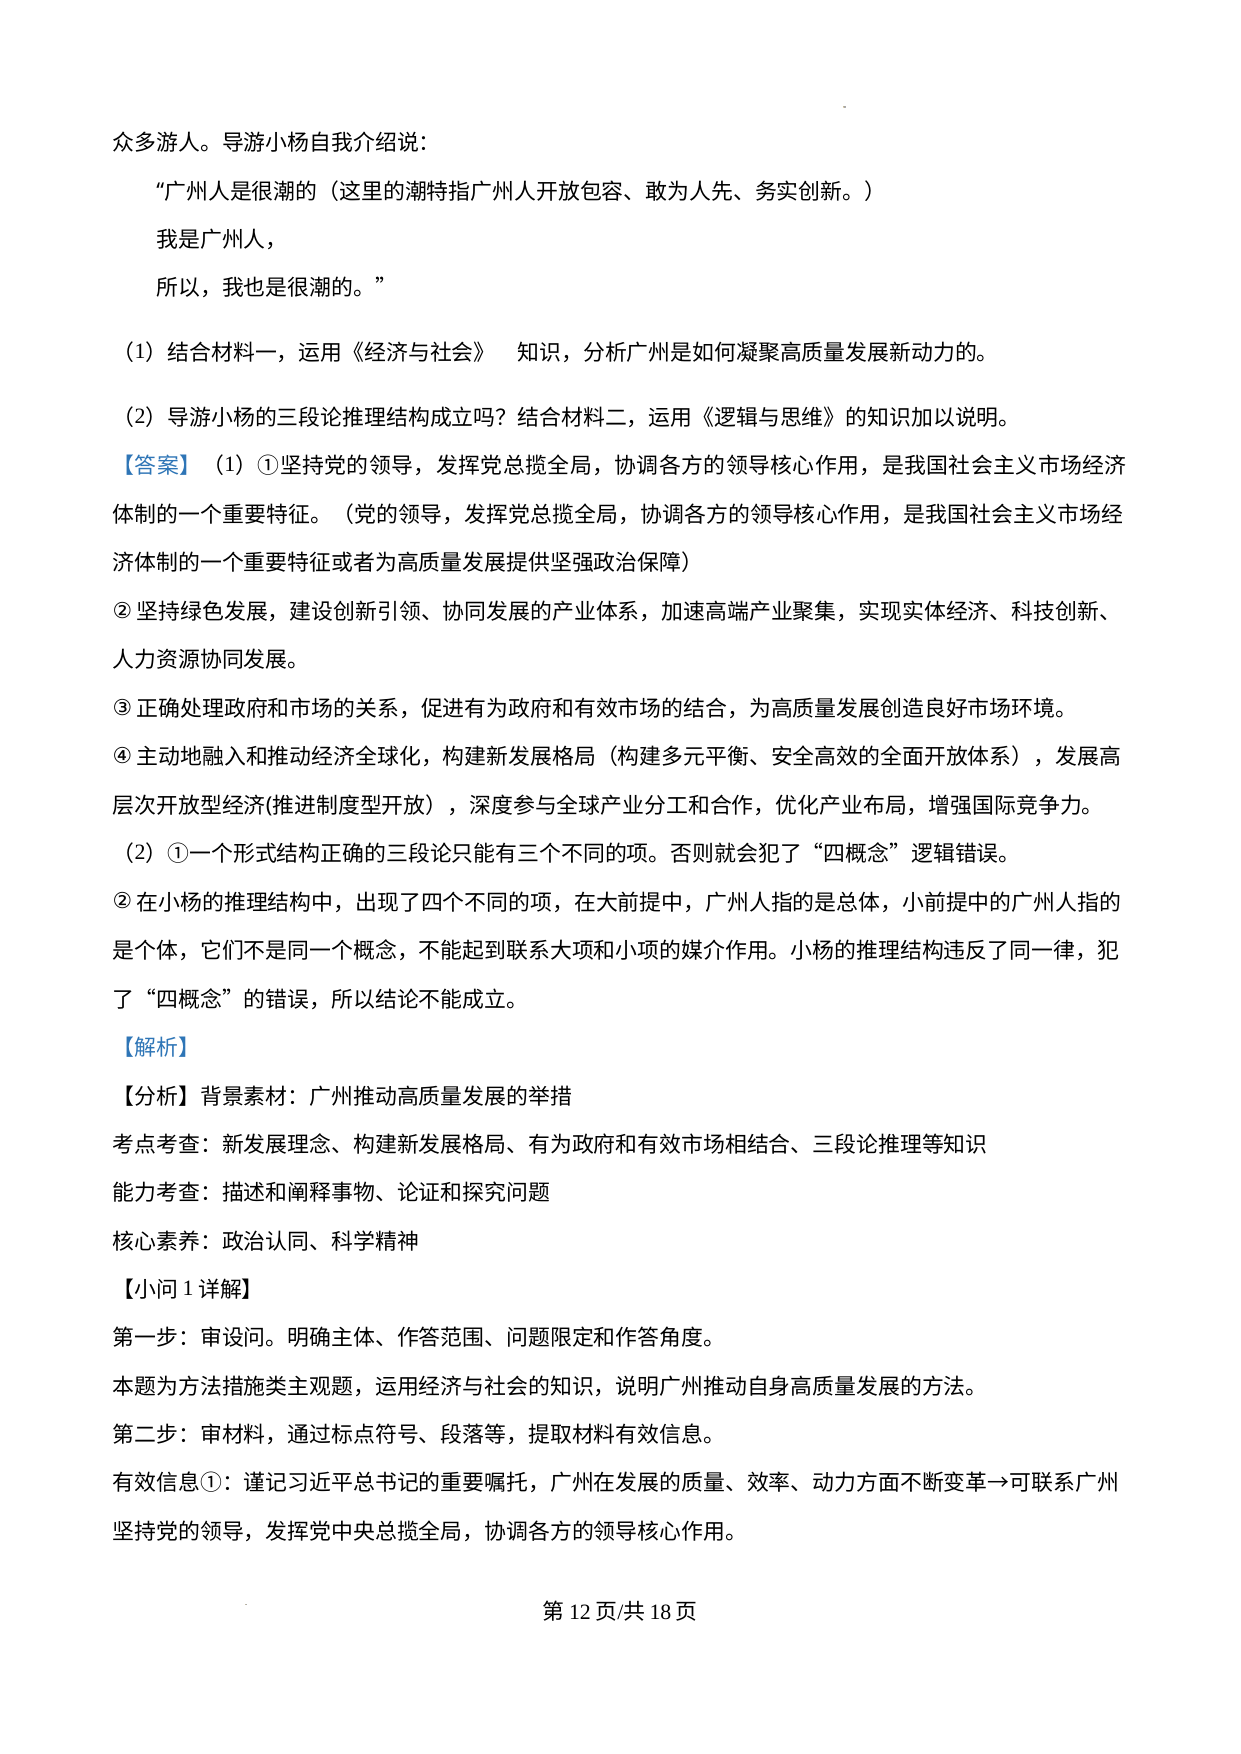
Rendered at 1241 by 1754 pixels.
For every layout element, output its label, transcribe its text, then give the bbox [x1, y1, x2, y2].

text ④主动地融入和推动经济全球化，构建新发展格局（构建多元平衡、安全高效的全面开放体系），发展高层次开放型经济(推进制度型开放），深度参与全球产业分工和合作，优化产业布局，增强国际竞争力。 [112, 739, 1128, 820]
text （1）结合材料一，运用《经济与社会》知识，分析广州是如何凝聚高质量发展新动力的。 [112, 318, 1128, 383]
text ③正确处理政府和市场的关系，促进有为政府和有效市场的结合，为高质量发展创造良好市场环境。 [112, 690, 1128, 723]
text ②坚持绿色发展，建设创新引领、协同发展的产业体系，加速高端产业聚集，实现实体经济、科技创新、人力资源协同发展。 [112, 593, 1128, 674]
text “广州人是很潮的（这里的潮特指广州人开放包容、敢为人先、务实创新。） [112, 173, 1128, 206]
text （2）①一个形式结构正确的三段论只能有三个不同的项。否则就会犯了“四概念”逻辑错误。 [112, 836, 1128, 868]
text 所以，我也是很潮的。” [112, 270, 1128, 302]
text ②在小杨的推理结构中，出现了四个不同的项，在大前提中，广州人指的是总体，小前提中的广州人指的是个体，它们不是同一个概念，不能起到联系大项和小项的媒介作用。小杨的推理结构违反了同一律，犯了“四概念”的错误，所以结论不能成立。 [112, 884, 1128, 1014]
text 【答案】（1）①坚持党的领导，发挥党总揽全局，协调各方的领导核心作用，是我国社会主义市场经济体制的一个重要特征。（党的领导，发挥党总揽全局，协调各方的领导核心作用，是我国社会主义市场经济体制的一个重要特征或者为高质量发展提供坚强政治保障） [112, 447, 1128, 577]
text 【解析】 [112, 1030, 1128, 1062]
text 考点考查：新发展理念、构建新发展格局、有为政府和有效市场相结合、三段论推理等知识 [112, 1127, 1128, 1159]
text 本题为方法措施类主观题，运用经济与社会的知识，说明广州推动自身高质量发展的方法。 [112, 1368, 1128, 1401]
text 能力考查：描述和阐释事物、论证和探究问题 [112, 1175, 1128, 1207]
text 第一步：审设问。明确主体、作答范围、问题限定和作答角度。 [112, 1320, 1128, 1352]
text 核心素养：政治认同、科学精神 [112, 1223, 1128, 1256]
text 我是广州人， [112, 222, 1128, 254]
text 有效信息①：谨记习近平总书记的重要嘱托，广州在发展的质量、效率、动力方面不断变革→可联系广州坚持党的领导，发挥党中央总揽全局，协调各方的领导核心作用。 [112, 1465, 1128, 1546]
text （2）导游小杨的三段论推理结构成立吗？结合材料二，运用《逻辑与思维》的知识加以说明。 [112, 399, 1128, 432]
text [112, 125, 1128, 157]
text 【分析】背景素材：广州推动高质量发展的举措 [112, 1078, 1128, 1111]
text 【小问1详解】 [112, 1272, 1128, 1304]
text 第二步：审材料，通过标点符号、段落等，提取材料有效信息。 [112, 1417, 1128, 1449]
